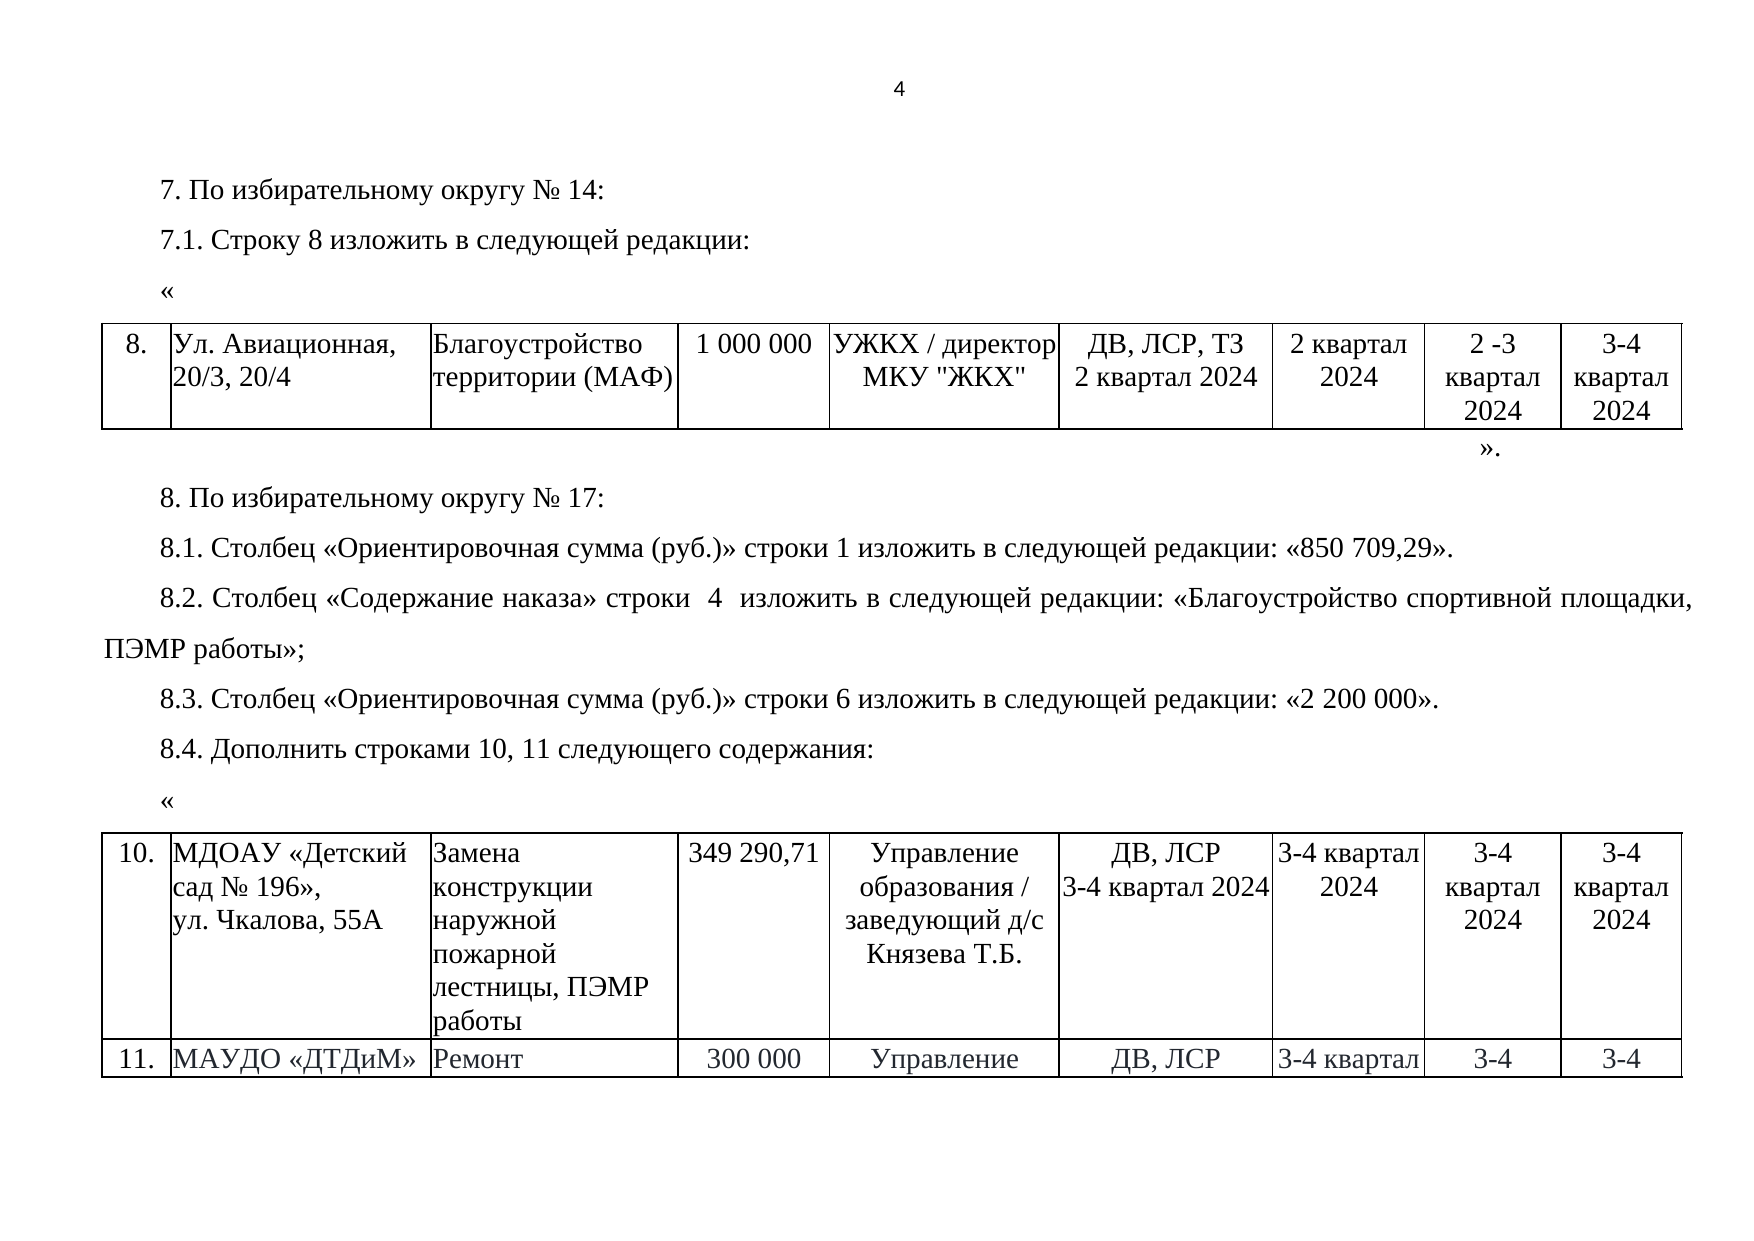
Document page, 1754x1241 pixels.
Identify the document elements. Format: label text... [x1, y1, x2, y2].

table_cell 11. [103, 1040, 170, 1076]
table_header Замена конструкции наружной пожарной лестницы, ПЭМР работы [432, 834, 677, 1038]
table_header Управление образования / заведующий д/с Князева Т.Б. [830, 834, 1058, 1038]
table_header 1 000 000 [679, 324, 829, 428]
table_header ДВ, ЛСР, ТЗ 2 квартал 2024 [1060, 324, 1272, 428]
table_header 8. [103, 324, 170, 428]
table_header 2 -3 квартал 2024 [1425, 324, 1560, 428]
table_header ДВ, ЛСР 3-4 квартал 2024 [1060, 834, 1272, 1038]
table_cell 3-4 квартал 2024 [1425, 1040, 1560, 1076]
table_header Благоустройство территории (МАФ) [432, 324, 677, 428]
table_cell 300 000 [679, 1040, 829, 1076]
text 7.1. Строку 8 изложить в следующей редакции: [159, 222, 1695, 256]
table_cell 3-4 квартал 2024 [1273, 1040, 1424, 1076]
text ». [159, 429, 1695, 463]
table_header 10. [103, 834, 170, 1038]
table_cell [830, 1040, 1058, 1076]
table_header 3-4 квартал 2024 [1273, 834, 1424, 1038]
text 8.2. Столбец «Содержание наказа» строки 4 изложить в следующей редакции: «Благоустройство спортивной площадки, ПЭМР работы»; [103, 581, 1695, 664]
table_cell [1060, 1040, 1272, 1076]
text « [103, 782, 1695, 815]
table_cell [432, 1040, 677, 1076]
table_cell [172, 1040, 430, 1076]
table_header 2 квартал 2024 [1273, 324, 1424, 428]
table_header Ул. Авиационная, 20/3, 20/4 [172, 324, 430, 428]
text 8.3. Столбец «Ориентировочная сумма (руб.)» строки 6 изложить в следующей редакции: «2 200 000». [103, 681, 1695, 715]
table_header 349 290,71 [679, 834, 829, 1038]
text « [159, 272, 1695, 306]
table_cell 3-4 квартал 2024 [1562, 1040, 1681, 1076]
table_header УЖКХ / директор МКУ "ЖКХ" [830, 324, 1058, 428]
text 8.1. Столбец «Ориентировочная сумма (руб.)» строки 1 изложить в следующей редакции: «850 709,29». [103, 530, 1695, 564]
text 8. По избирательному округу № 17: [103, 480, 1695, 513]
text 7. По избирательному округу № 14: [103, 172, 1695, 205]
table_header 3-4 квартал 2024 [1425, 834, 1560, 1038]
table_header 3-4 квартал 2024 [1562, 324, 1681, 428]
table_header МДОАУ «Детский сад № 196», ул. Чкалова, 55А [172, 834, 430, 1038]
text 8.4. Дополнить строками 10, 11 следующего содержания: [103, 731, 1695, 765]
table_header 3-4 квартал 2024 [1562, 834, 1681, 1038]
